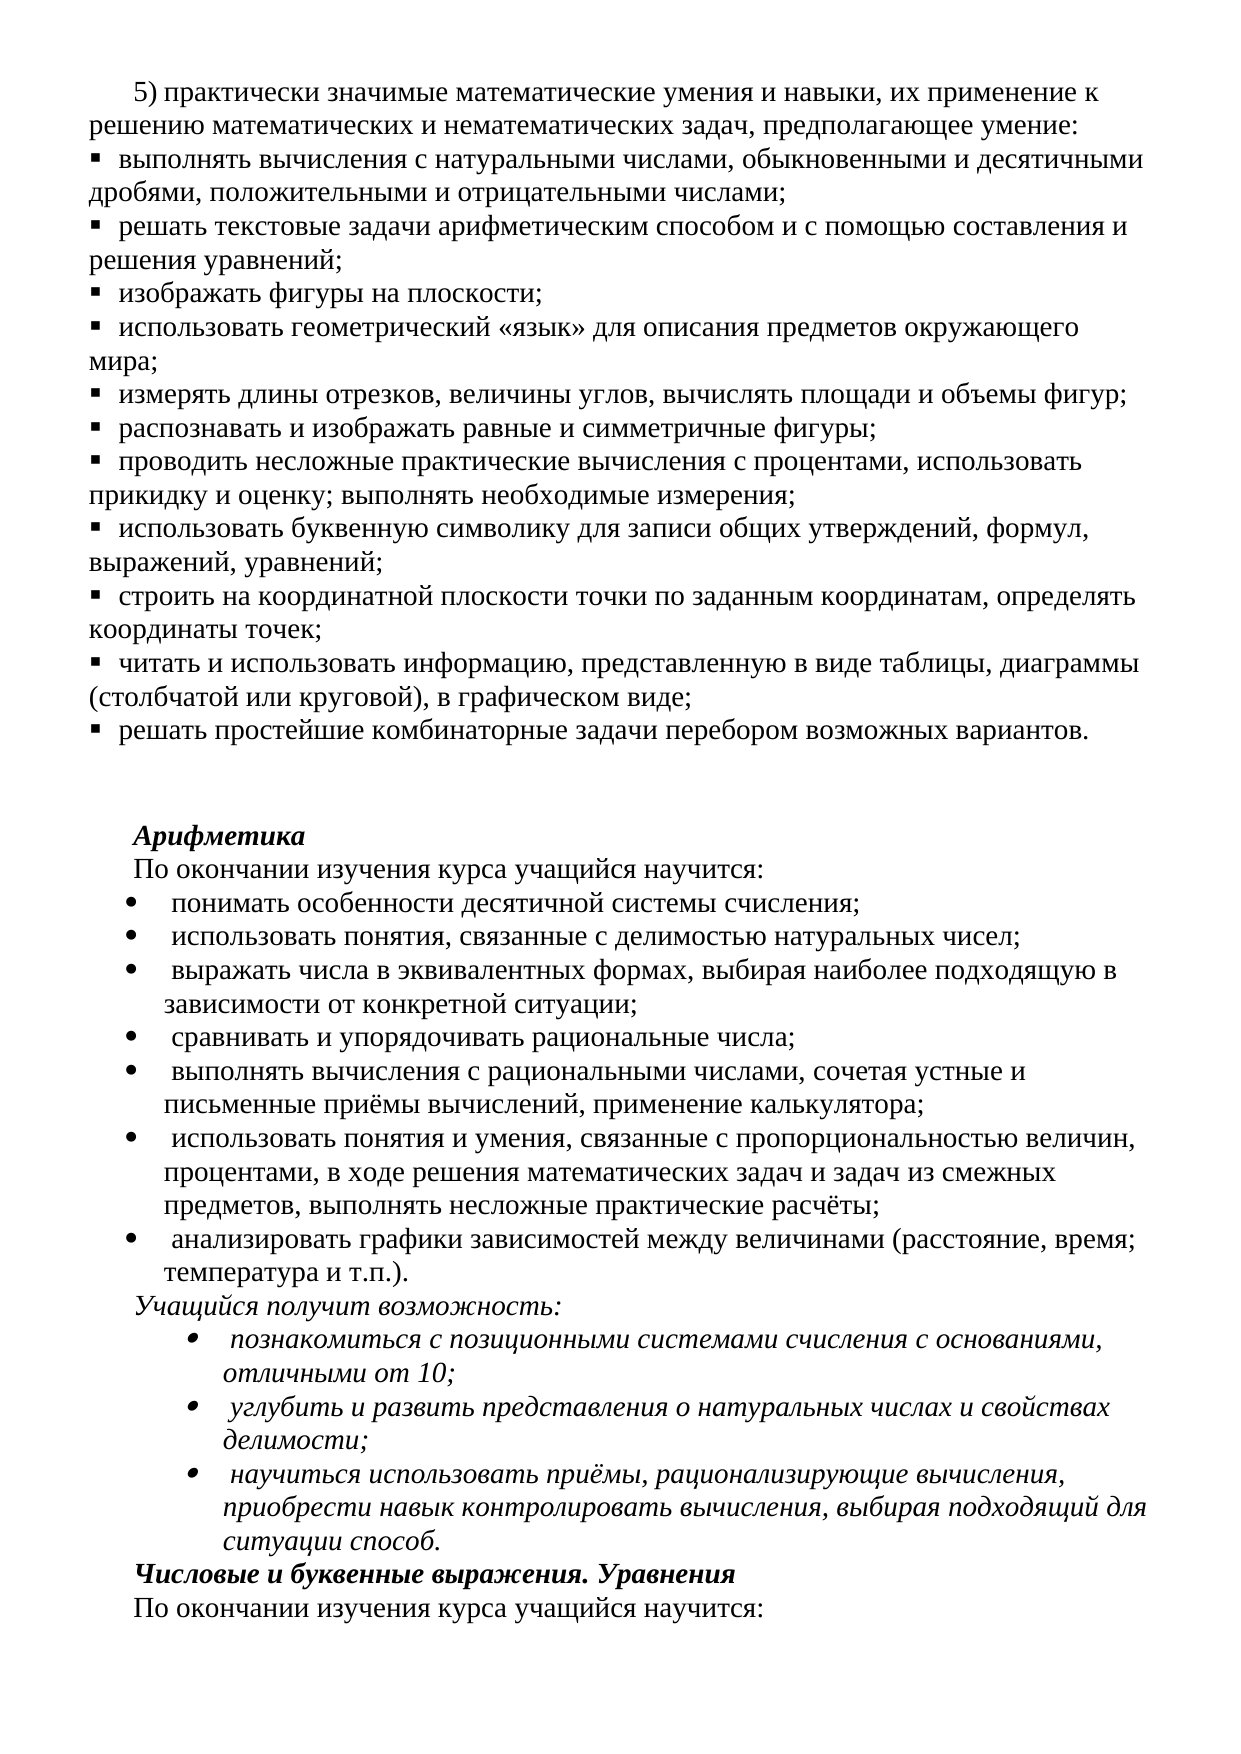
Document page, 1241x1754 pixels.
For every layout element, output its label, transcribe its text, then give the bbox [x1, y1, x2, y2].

list познакомиться с позиционными системами счисления с основаниями, отличными от 10; [185, 1322, 1152, 1389]
list использовать буквенную символику для записи общих утверждений, формул, выражений, уравнений; [89, 511, 1152, 578]
list выполнять вычисления с натуральными числами, обыкновенными и десятичными дробями, положительными и отрицательными числами; [89, 141, 1152, 208]
list распознавать и изображать равные и симметричные фигуры; [89, 410, 1152, 443]
text Арифметика [89, 818, 1152, 851]
list изображать фигуры на плоскости; [89, 275, 1152, 309]
text По окончании изучения курса учащийся научится: [89, 851, 1152, 885]
list практически значимые математические умения и навыки, их применение к решению математических и нематематических задач, предполагающее умение: [89, 74, 1152, 141]
list использовать геометрический «язык» для описания предметов окружающего мира; [89, 309, 1152, 376]
list углубить и развить представления о натуральных числах и свойствах делимости; [185, 1389, 1152, 1456]
list выражать числа в эквивалентных формах, выбирая наиболее подходящую в зависимости от конкретной ситуации; [126, 952, 1152, 1019]
list сравнивать и упорядочивать рациональные числа; [126, 1019, 1152, 1053]
list выполнять вычисления с рациональными числами, сочетая устные и письменные приёмы вычислений, применение калькулятора; [126, 1053, 1152, 1120]
list анализировать графики зависимостей между величинами (расстояние, время; температура и т.п.). [126, 1221, 1152, 1288]
list использовать понятия и умения, связанные с пропорциональностью величин, процентами, в ходе решения математических задач и задач из смежных предметов, выполнять несложные практические расчёты; [126, 1120, 1152, 1221]
list научиться использовать приёмы, рационализирующие вычисления, приобрести навык контролировать вычисления, выбирая подходящий для ситуации способ. [185, 1456, 1152, 1557]
list измерять длины отрезков, величины углов, вычислять площади и объемы фигур; [89, 376, 1152, 410]
list решать текстовые задачи арифметическим способом и с помощью составления и решения уравнений; [89, 208, 1152, 275]
list читать и использовать информацию, представленную в виде таблицы, диаграммы (столбчатой или круговой), в графическом виде; [89, 645, 1152, 712]
text Учащийся получит возможность: [89, 1288, 1152, 1322]
list понимать особенности десятичной системы счисления; [126, 885, 1152, 918]
list строить на координатной плоскости точки по заданным координатам, определять координаты точек; [89, 578, 1152, 645]
text Числовые и буквенные выражения. Уравнения [89, 1557, 1152, 1590]
list решать простейшие комбинаторные задачи перебором возможных вариантов. [89, 712, 1152, 746]
list использовать понятия, связанные с делимостью натуральных чисел; [126, 918, 1152, 952]
text По окончании изучения курса учащийся научится: [89, 1590, 1152, 1624]
list проводить несложные практические вычисления с процентами, использовать прикидку и оценку; выполнять необходимые измерения; [89, 443, 1152, 511]
